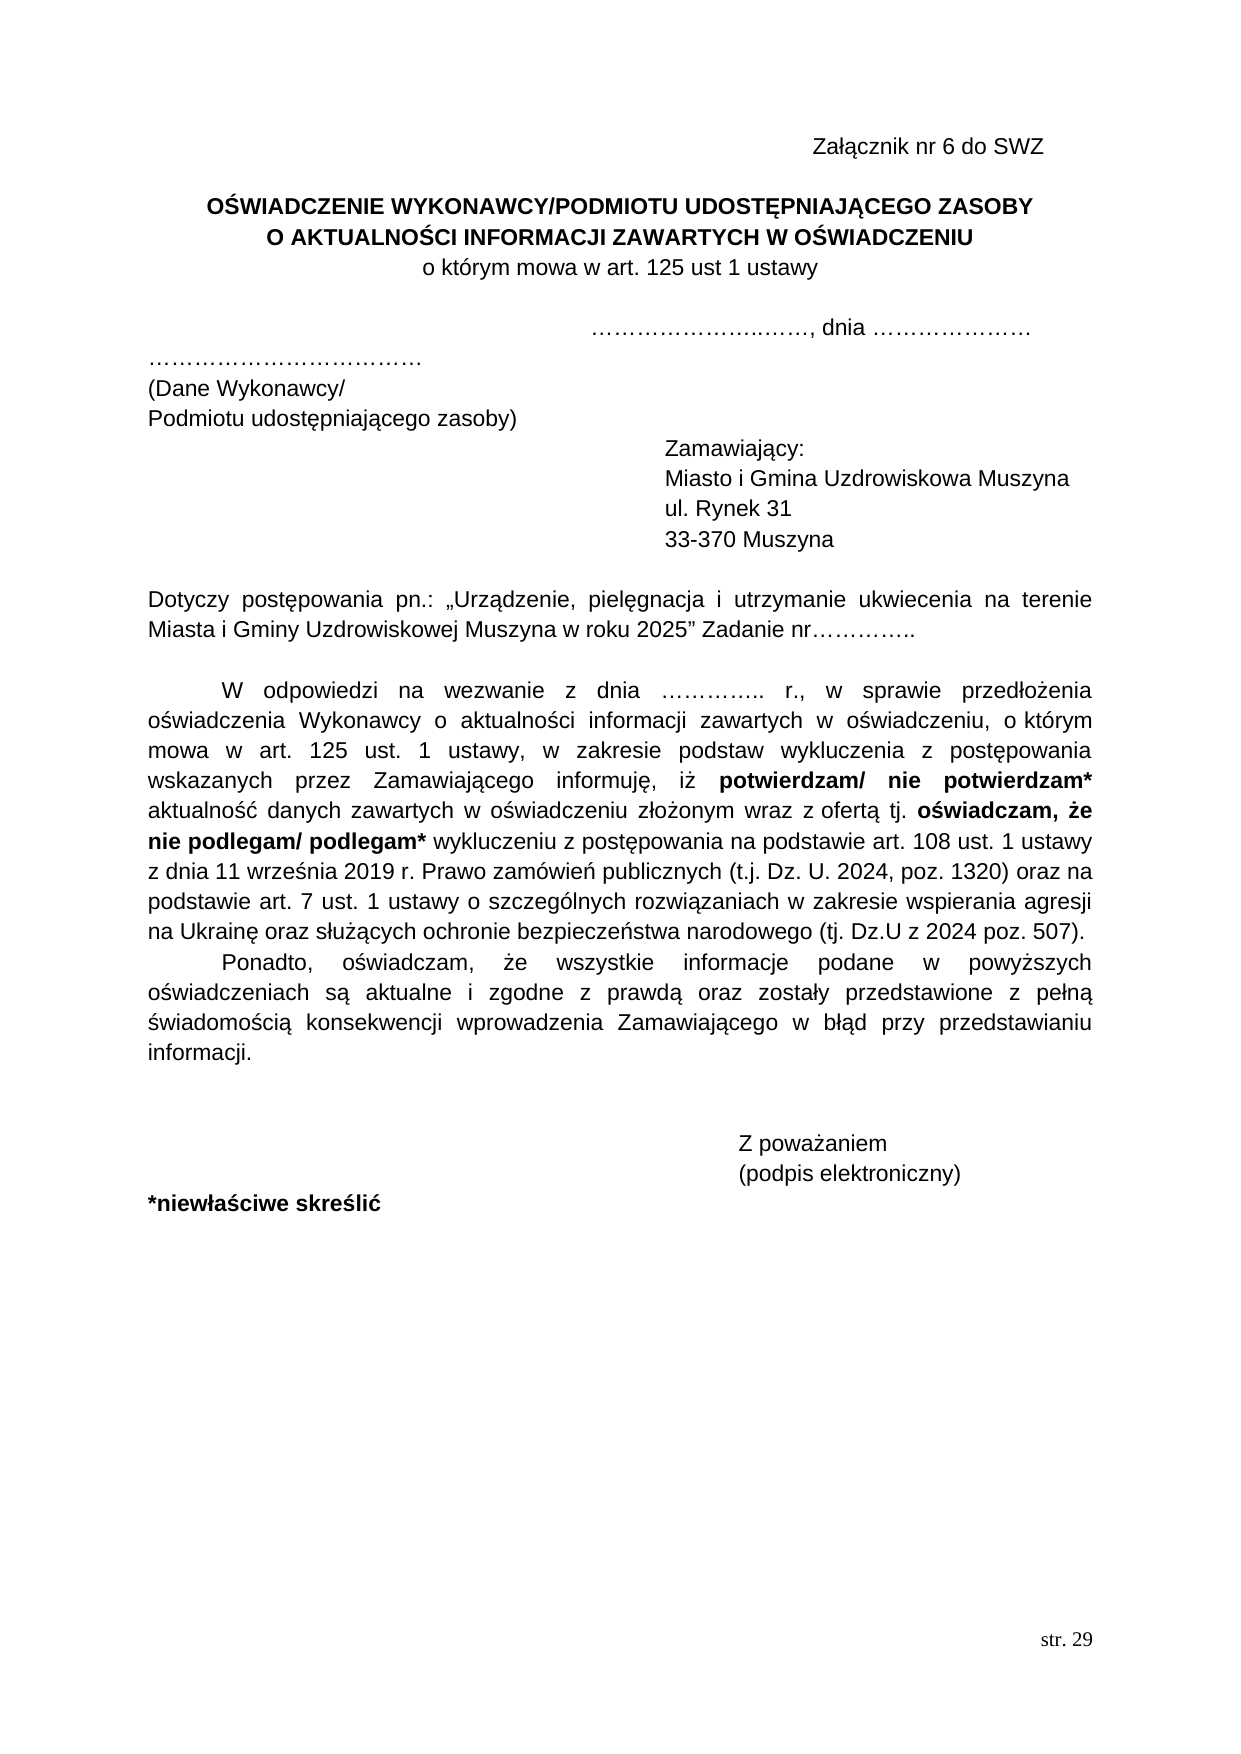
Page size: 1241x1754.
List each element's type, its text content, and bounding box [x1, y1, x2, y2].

text (podpis elektroniczny) [738, 1160, 1093, 1186]
text …………………..……, dnia ………………… [148, 314, 1093, 341]
text Ponadto, oświadczam, że wszystkie informacje podane w powyższych oświadczeniach są aktualne i zgodne z prawdą oraz zostały przedstawione z pełną świadomością konsekwencji wprowadzenia Zamawiającego w błąd przy przedstawianiu informacji. [148, 948, 1093, 1066]
text Podmiotu udostępniającego zasoby) [148, 405, 1093, 431]
text (Dane Wykonawcy/ [148, 374, 1093, 401]
text Z poważaniem [738, 1130, 1093, 1156]
text 33-370 Muszyna [664, 526, 1093, 552]
text Miasto i Gmina Uzdrowiskowa Muszyna [664, 465, 1093, 492]
text Dotyczy postępowania pn.: „Urządzenie, pielęgnacja i utrzymanie ukwiecenia na terenie Miasta i Gminy Uzdrowiskowej Muszyna w roku 2025” Zadanie nr………….. [148, 586, 1093, 643]
text Załącznik nr 6 do SWZ [738, 133, 1093, 159]
text Zamawiający: [664, 435, 1093, 461]
text OŚWIADCZENIE WYKONAWCY/PODMIOTU UDOSTĘPNIAJĄCEGO ZASOBY O AKTUALNOŚCI INFORMACJI ZAWARTYCH W OŚWIADCZENIU [148, 193, 1093, 250]
text W odpowiedzi na wezwanie z dnia ………….. r., w sprawie przedłożenia oświadczenia Wykonawcy o aktualności informacji zawartych w oświadczeniu, o którym mowa w art. 125 ust. 1 ustawy, w zakresie podstaw wykluczenia z postępowania wskazanych przez Zamawiającego informuję, iż potwierdzam/ nie potwierdzam* aktualność danych zawartych w oświadczeniu złożonym wraz z ofertą tj. oświadczam, że nie podlegam/ podlegam* wykluczeniu z postępowania na podstawie art. 108 ust. 1 ustawy z dnia 11 września 2019 r. Prawo zamówień publicznych (t.j. Dz. U. 2024, poz. 1320) oraz na podstawie art. 7 ust. 1 ustawy o szczególnych rozwiązaniach w zakresie wspierania agresji na Ukrainę oraz służących ochronie bezpieczeństwa narodowego (tj. Dz.U z 2024 poz. 507). [148, 677, 1093, 945]
text o którym mowa w art. 125 ust 1 ustawy [148, 254, 1093, 280]
text *niewłaściwe skreślić [148, 1190, 1093, 1217]
text ul. Rynek 31 [664, 495, 1093, 522]
text ……………………………… [148, 344, 1093, 371]
